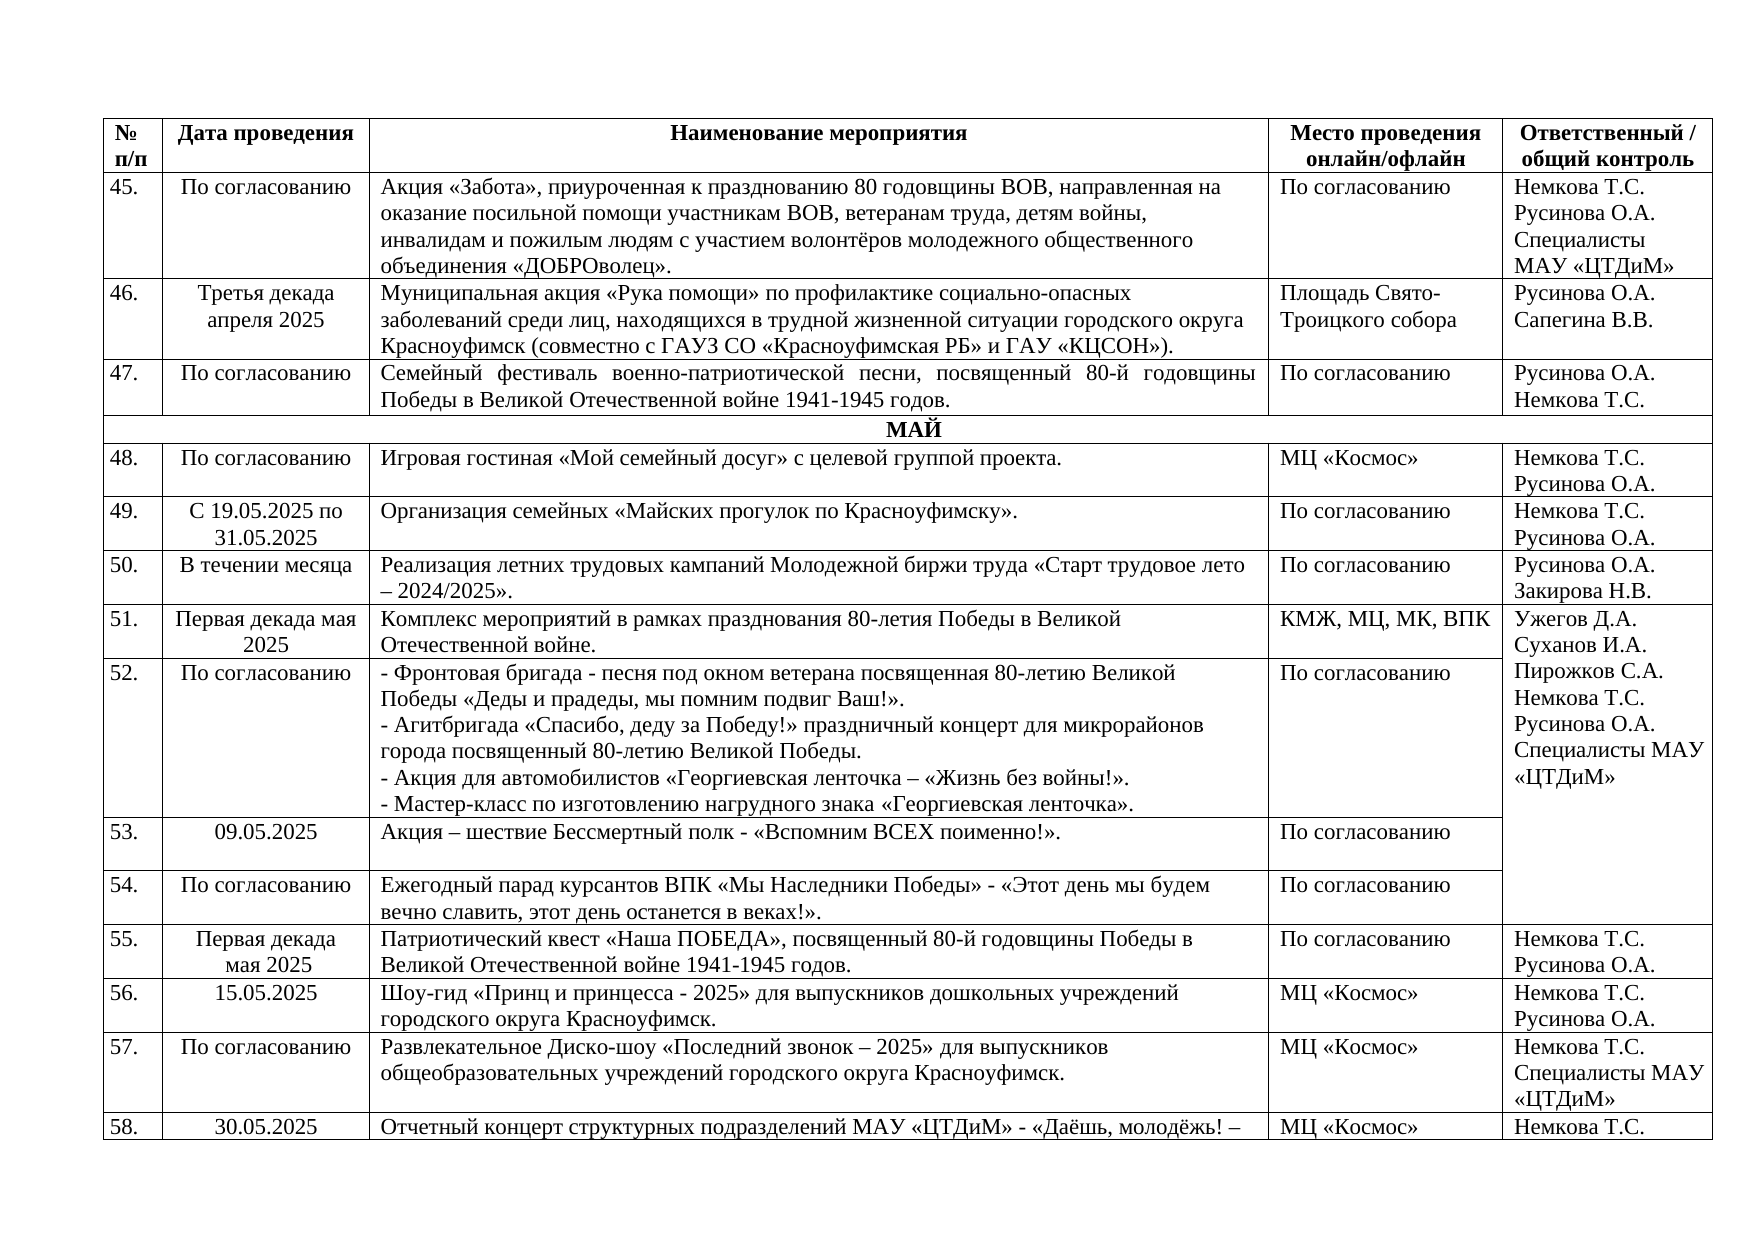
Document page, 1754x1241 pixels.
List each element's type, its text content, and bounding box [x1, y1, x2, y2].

table_cell По согласованию [1269, 173, 1502, 278]
table_cell Русинова О.А. Немкова Т.С. [1503, 360, 1712, 415]
table_cell Муниципальная акция «Рука помощи» по профилактике социально-опасных заболеваний среди лиц, находящихся в трудной жизненной ситуации городского округа Красноуфимск (совместно с ГАУЗ СО «Красноуфимская РБ» и ГАУ «КЦСОН»). [370, 279, 1268, 358]
table_cell [104, 444, 162, 496]
table_cell Русинова О.А. Закирова Н.В. [1503, 551, 1712, 604]
table_cell МАЙ [104, 416, 1712, 442]
table_cell По согласованию [163, 1033, 369, 1112]
table_cell Комплекс мероприятий в рамках празднования 80-летия Победы в Великой Отечественной войне. [370, 605, 1268, 657]
table_cell Немкова Т.С. Русинова О.А. [1503, 444, 1712, 496]
table_cell [104, 551, 162, 604]
table_cell По согласованию [1269, 925, 1502, 978]
table_cell По согласованию [163, 871, 369, 924]
table_cell Первая декада мая 2025 [163, 925, 369, 978]
table_cell С 19.05.2025 по 31.05.2025 [163, 497, 369, 550]
table_cell Немкова Т.С. Русинова О.А. [1503, 979, 1712, 1032]
table_cell В течении месяца [163, 551, 369, 604]
table_cell [104, 818, 162, 870]
table_cell По согласованию [1269, 659, 1502, 817]
table_cell [104, 659, 162, 817]
table_cell По согласованию [163, 173, 369, 278]
table_cell По согласованию [1269, 551, 1502, 604]
table_cell Русинова О.А. Сапегина В.В. [1503, 279, 1712, 358]
table_cell По согласованию [1269, 818, 1502, 870]
table_cell [104, 360, 162, 415]
table_cell Семейный фестиваль военно-патриотической песни, посвященный 80-й годовщины Победы в Великой Отечественной войне 1941-1945 годов. [370, 360, 1268, 415]
table_cell Шоу-гид «Принц и принцесса - 2025» для выпускников дошкольных учреждений городского округа Красноуфимск. [370, 979, 1268, 1032]
table_cell Акция – шествие Бессмертный полк - «Вспомним ВСЕХ поименно!». [370, 818, 1268, 870]
table_cell МЦ «Космос» [1269, 1033, 1502, 1112]
table_cell Патриотический квест «Наша ПОБЕДА», посвященный 80-й годовщины Победы в Великой Отечественной войне 1941-1945 годов. [370, 925, 1268, 978]
table_cell Площадь Свято-Троицкого собора [1269, 279, 1502, 358]
table_cell По согласованию [1269, 497, 1502, 550]
table_cell КМЖ, МЦ, МК, ВПК [1269, 605, 1502, 657]
table_header Ответственный / общий контроль [1503, 119, 1712, 172]
table_cell [104, 979, 162, 1032]
table_cell [104, 871, 162, 924]
table_cell По согласованию [163, 444, 369, 496]
table_header Место проведения онлайн/офлайн [1269, 119, 1502, 172]
table_cell По согласованию [1269, 360, 1502, 415]
table_cell [104, 1033, 162, 1112]
table_header Наименование мероприятия [370, 119, 1268, 172]
table_cell [104, 925, 162, 978]
table_cell Реализация летних трудовых кампаний Молодежной биржи труда «Старт трудовое лето – 2024/2025». [370, 551, 1268, 604]
table_cell [104, 279, 162, 358]
table_cell Немкова Т.С. Специалисты МАУ «ЦТДиМ» [1503, 1033, 1712, 1112]
table_cell Немкова Т.С. Русинова О.А. [1503, 497, 1712, 550]
table_cell Первая декада мая 2025 [163, 605, 369, 657]
table_cell [104, 1113, 162, 1139]
table_cell Организация семейных «Майских прогулок по Красноуфимску». [370, 497, 1268, 550]
table_cell По согласованию [163, 360, 369, 415]
table_cell Немкова Т.С. Русинова О.А. [1503, 1113, 1712, 1139]
table_cell - Фронтовая бригада - песня под окном ветерана посвященная 80-летию Великой Победы «Деды и прадеды, мы помним подвиг Ваш!». - Агитбригада «Спасибо, деду за Победу!» праздничный концерт для микрорайонов города посвященный 80-летию Великой Победы. - Акция для автомобилистов «Георгиевская ленточка – «Жизнь без войны!». - Мастер-класс по изготовлению нагрудного знака «Георгиевская ленточка». [370, 659, 1268, 817]
table_cell Акция «Забота», приуроченная к празднованию 80 годовщины ВОВ, направленная на оказание посильной помощи участникам ВОВ, ветеранам труда, детям войны, инвалидам и пожилым людям с участием волонтёров молодежного общественного объединения «ДОБРОволец». [370, 173, 1268, 278]
table_cell МЦ «Космос» [1269, 1113, 1502, 1139]
table_cell Немкова Т.С. Русинова О.А. Специалисты МАУ «ЦТДиМ» [1503, 173, 1712, 278]
table_cell По согласованию [163, 659, 369, 817]
table_cell Развлекательное Диско-шоу «Последний звонок – 2025» для выпускников общеобразовательных учреждений городского округа Красноуфимск. [370, 1033, 1268, 1112]
table_header Дата проведения [163, 119, 369, 172]
table_cell МЦ «Космос» [1269, 979, 1502, 1032]
table_cell МЦ «Космос» [1269, 444, 1502, 496]
table_cell По согласованию [1269, 871, 1502, 924]
table_cell Третья декада апреля 2025 [163, 279, 369, 358]
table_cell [370, 1113, 1268, 1139]
table_cell [104, 173, 162, 278]
table_cell 15.05.2025 [163, 979, 369, 1032]
table_cell [104, 497, 162, 550]
table_cell Игровая гостиная «Мой семейный досуг» с целевой группой проекта. [370, 444, 1268, 496]
table_header № п/п [104, 119, 162, 172]
table_cell Ежегодный парад курсантов ВПК «Мы Наследники Победы» - «Этот день мы будем вечно славить, этот день останется в веках!». [370, 871, 1268, 924]
table_cell 30.05.2025 [163, 1113, 369, 1139]
table_cell Немкова Т.С. Русинова О.А. [1503, 925, 1712, 978]
table_cell Ужегов Д.А. Суханов И.А. Пирожков С.А. Немкова Т.С. Русинова О.А. Специалисты МАУ «ЦТДиМ» [1503, 605, 1712, 924]
table_cell 09.05.2025 [163, 818, 369, 870]
table_cell [104, 605, 162, 657]
